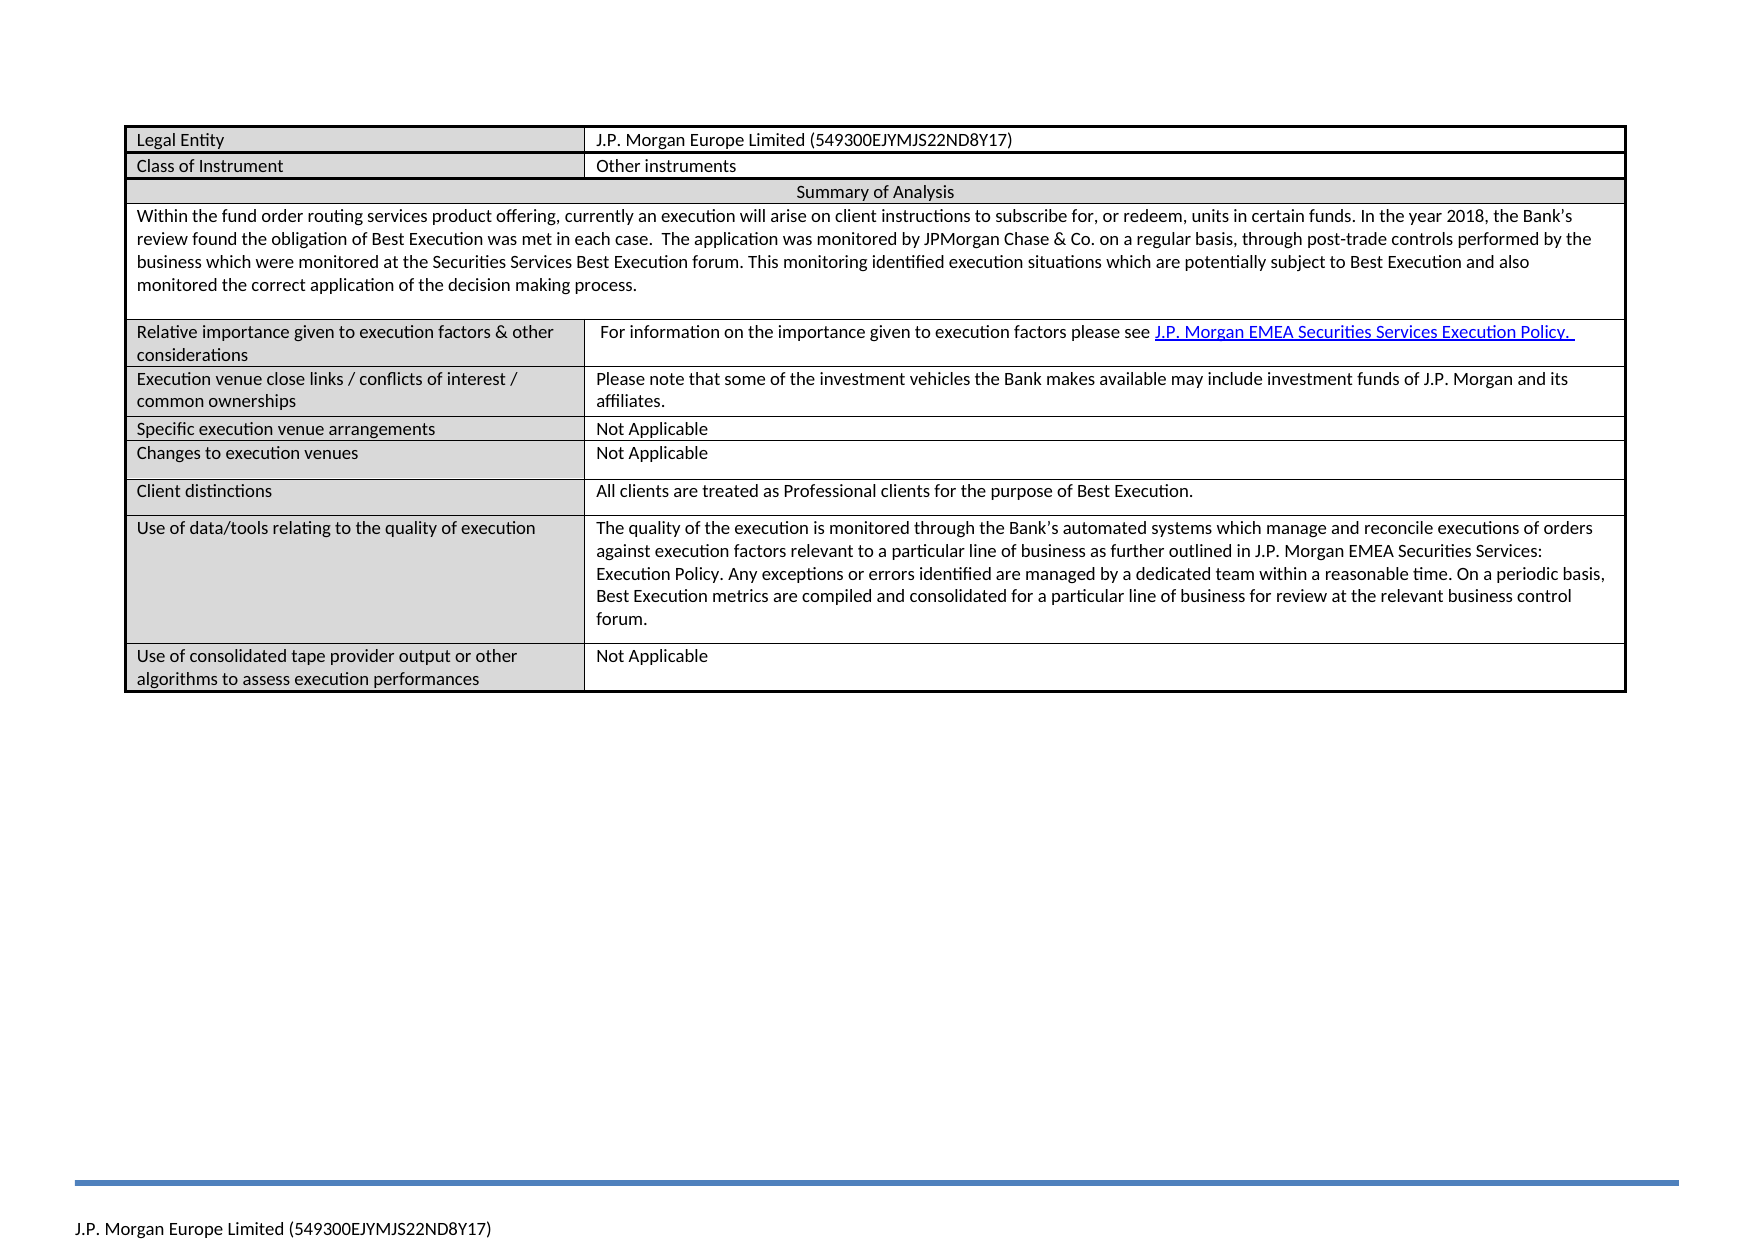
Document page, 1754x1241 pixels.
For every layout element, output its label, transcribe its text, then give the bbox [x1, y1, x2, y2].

table_header Legal Entity [127, 128, 584, 151]
table_cell Summary of Analysis [127, 180, 1624, 203]
table_cell Changes to execution venues [127, 441, 584, 478]
table_cell For information on the importance given to execution factors please see J.P. Morgan EMEA Securities Services Execution Policy. [585, 320, 1624, 366]
table_cell All clients are treated as Professional clients for the purpose of Best Execution. [585, 480, 1624, 515]
table_cell Other instruments [585, 154, 1624, 177]
table_cell Please note that some of the investment vehicles the Bank makes available may include investment funds of J.P. Morgan and its affiliates. [585, 367, 1624, 416]
table_header J.P. Morgan Europe Limited (549300EJYMJS22ND8Y17) [585, 128, 1624, 151]
table_cell Not Applicable [585, 441, 1624, 478]
table_cell The quality of the execution is monitored through the Bank’s automated systems which manage and reconcile executions of orders against execution factors relevant to a particular line of business as further outlined in J.P. Morgan EMEA Securities Services: Execution Policy. Any exceptions or errors identified are managed by a dedicated team within a reasonable time. On a periodic basis, Best Execution metrics are compiled and consolidated for a particular line of business for review at the relevant business control forum. [585, 516, 1624, 643]
table_cell Client distinctions [127, 480, 584, 515]
table_cell Class of Instrument [127, 154, 584, 177]
table_cell Execution venue close links / conflicts of interest / common ownerships [127, 367, 584, 416]
table_cell Not Applicable [585, 644, 1624, 690]
table_cell Use of consolidated tape provider output or other algorithms to assess execution performances [127, 644, 584, 690]
table_cell Relative importance given to execution factors & other considerations [127, 320, 584, 366]
table_cell Specific execution venue arrangements [127, 417, 584, 440]
table_cell Use of data/tools relating to the quality of execution [127, 516, 584, 643]
table_cell Within the fund order routing services product offering, currently an execution will arise on client instructions to subscribe for, or redeem, units in certain funds. In the year 2018, the Bank’s review found the obligation of Best Execution was met in each case. The application was monitored by JPMorgan Chase & Co. on a regular basis, through post-trade controls performed by the business which were monitored at the Securities Services Best Execution forum. This monitoring identified execution situations which are potentially subject to Best Execution and also monitored the correct application of the decision making process. [127, 204, 1624, 319]
table_cell Not Applicable [585, 417, 1624, 440]
